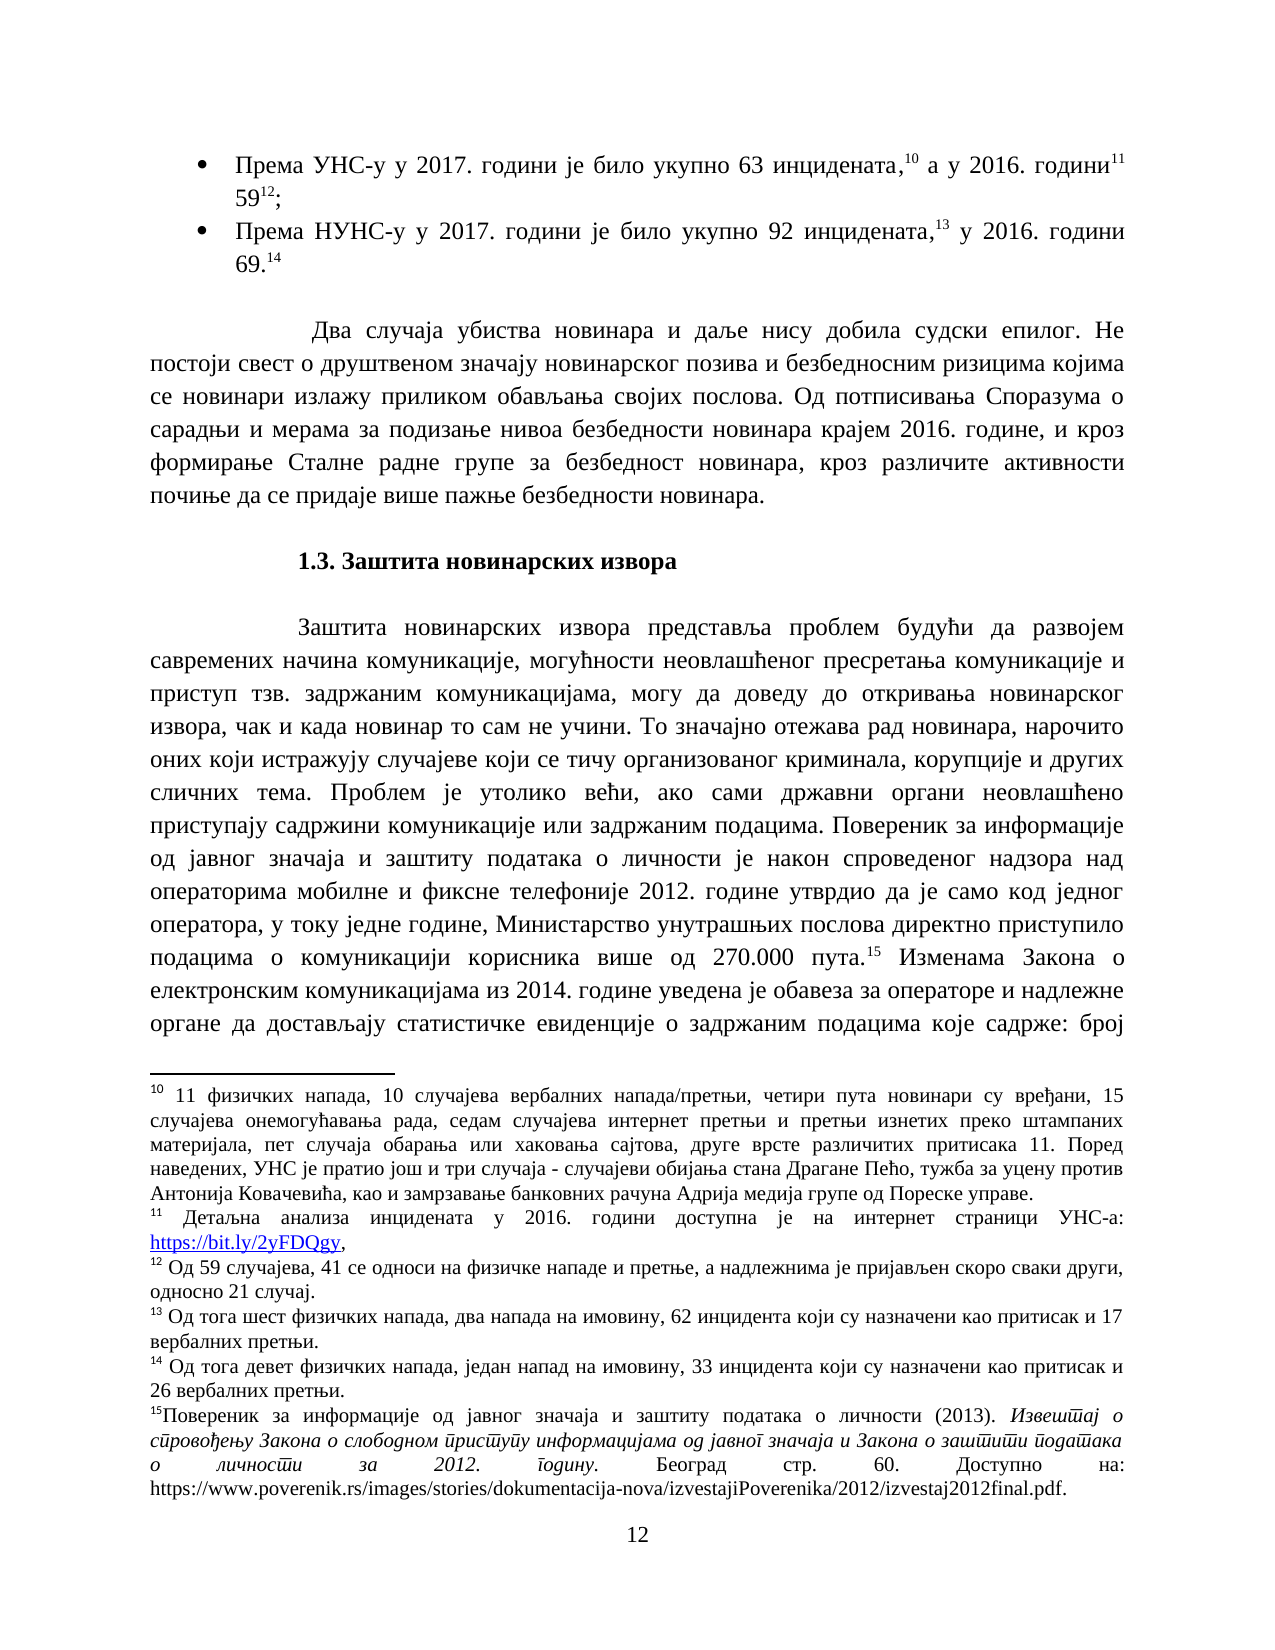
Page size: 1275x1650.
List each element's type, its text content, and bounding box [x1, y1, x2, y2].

list Према НУНС-у у 2017. години је било укупно 92 инцидената, у 2016. години 69. [198, 216, 1125, 278]
text Заштита новинарских извора представља проблем будући да развојем савремених начина комуникације, могућности неовлашћеног пресретања комуникације и приступ тзв. задржаним комуникацијама, могу да доведу до откривања новинарског извора, чак и када новинар то сам не учини. То значајно отежава рад новинара, нарочито оних који истражују случајеве који се тичу организованог криминала, корупције и других сличних тема. Проблем је утолико већи, ако сами државни органи неовлашћено приступају садржини комуникације или задржаним подацима. Повереник за информације од јавног значаја и заштиту података о личности је након спроведеног надзора над операторима мобилне и фиксне телефоније 2012. године утврдио да је само код једног оператора, у току једне године, Министарство унутрашњих послова директно приступило подацима о комуникацији корисника више од 270.000 пута. Изменама Закона о електронским комуникацијама из 2014. године уведена је обавеза за операторе и надлежне органе да достављају статистичке евиденције о задржаним подацима које садрже: број захтева за приступ задржаним подацима, број испуњених захтева за приступ таквим подацима и времену протеклом од задржавања до захтева за приступ. Јавно доступни подаци показују да се ни после измена Закона није смањила фреквенција приступа од стране државних органа, па је тако утврђено да су државни органи, током 2015. године, само код једног оператора приступили 300.845 пута, у 2016. години 293.244 пута, а у 2017. години чак 381.758 пута. Међу тих неколико стотина хиљада (самосталних) приступа, могли су да се нађу и новинари, чија би комуникација могла да буде компромитована, а извор угрожен. [150, 612, 1125, 1037]
text Два случаја убиства новинара и даље нису добила судски епилог. Не постоји свест о друштвеном значају новинарског позива и безбедносним ризицима којима се новинари излажу приликом обављања својих послова. Од потписивања Споразума о сарадњи и мерама за подизање нивоа безбедности новинара крајем 2016. године, и кроз формирање Сталне радне групе за безбедност новинара, кроз различите активности почиње да се придаје више пажње безбедности новинара. [150, 315, 1125, 509]
text 1.3. Заштита новинарских извора [150, 546, 1125, 575]
list Према УНС-у у 2017. години је било укупно 63 инцидената, а у 2016. години 59; [198, 150, 1125, 212]
